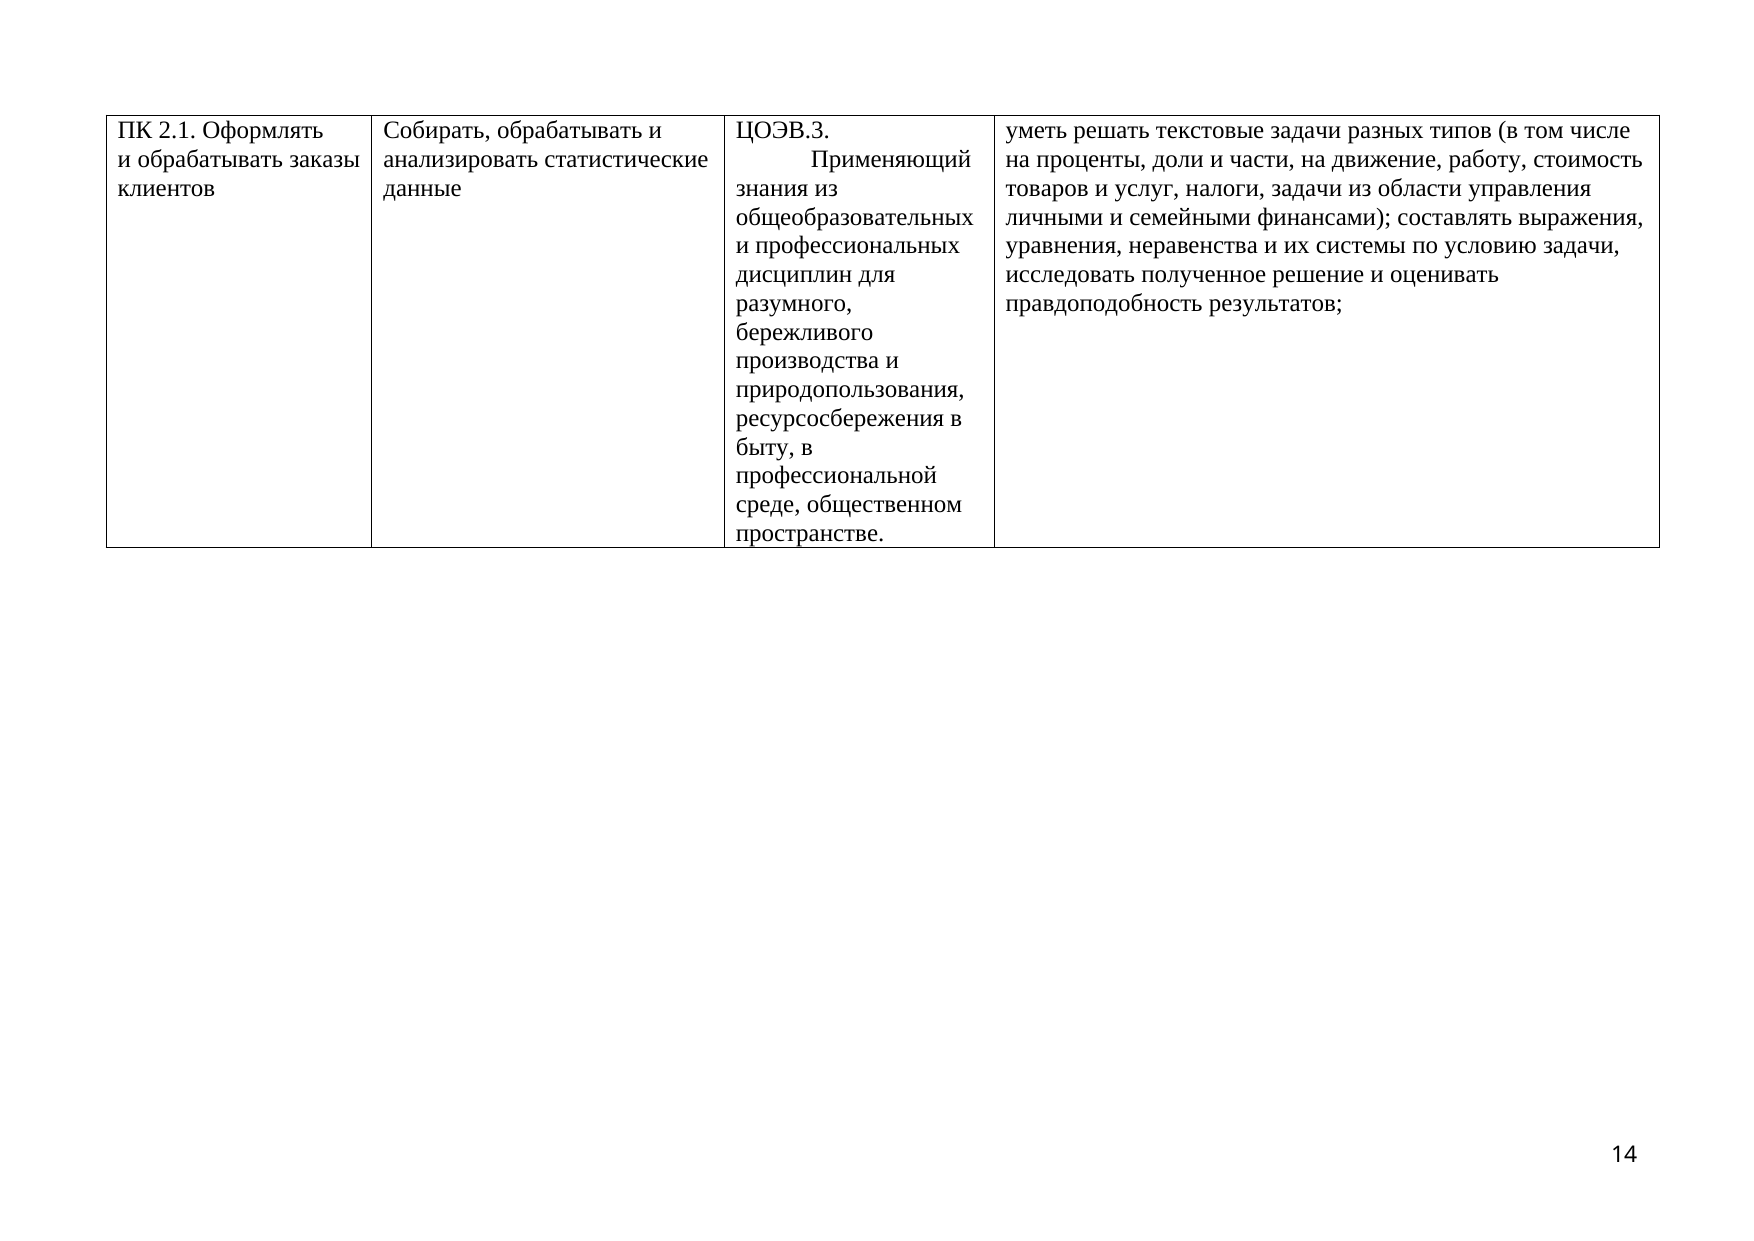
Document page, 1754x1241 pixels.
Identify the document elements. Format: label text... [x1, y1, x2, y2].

table_cell уметь решать текстовые задачи разных типов (в том числе на проценты, доли и части, на движение, работу, стоимость товаров и услуг, налоги, задачи из области управления личными и семейными финансами); составлять выражения, уравнения, неравенства и их системы по условию задачи, исследовать полученное решение и оценивать правдоподобность результатов; [995, 116, 1659, 547]
table_cell ПК 2.1. Оформлять и обрабатывать заказы клиентов [107, 116, 371, 547]
table_cell ЦОЭВ.3. Применяющий знания из общеобразовательных и профессиональных дисциплин для разумного, бережливого производства и природопользования, ресурсосбережения в быту, в профессиональной среде, общественном пространстве. [725, 116, 994, 547]
table_cell Собирать, обрабатывать и анализировать статистические данные [372, 116, 724, 547]
